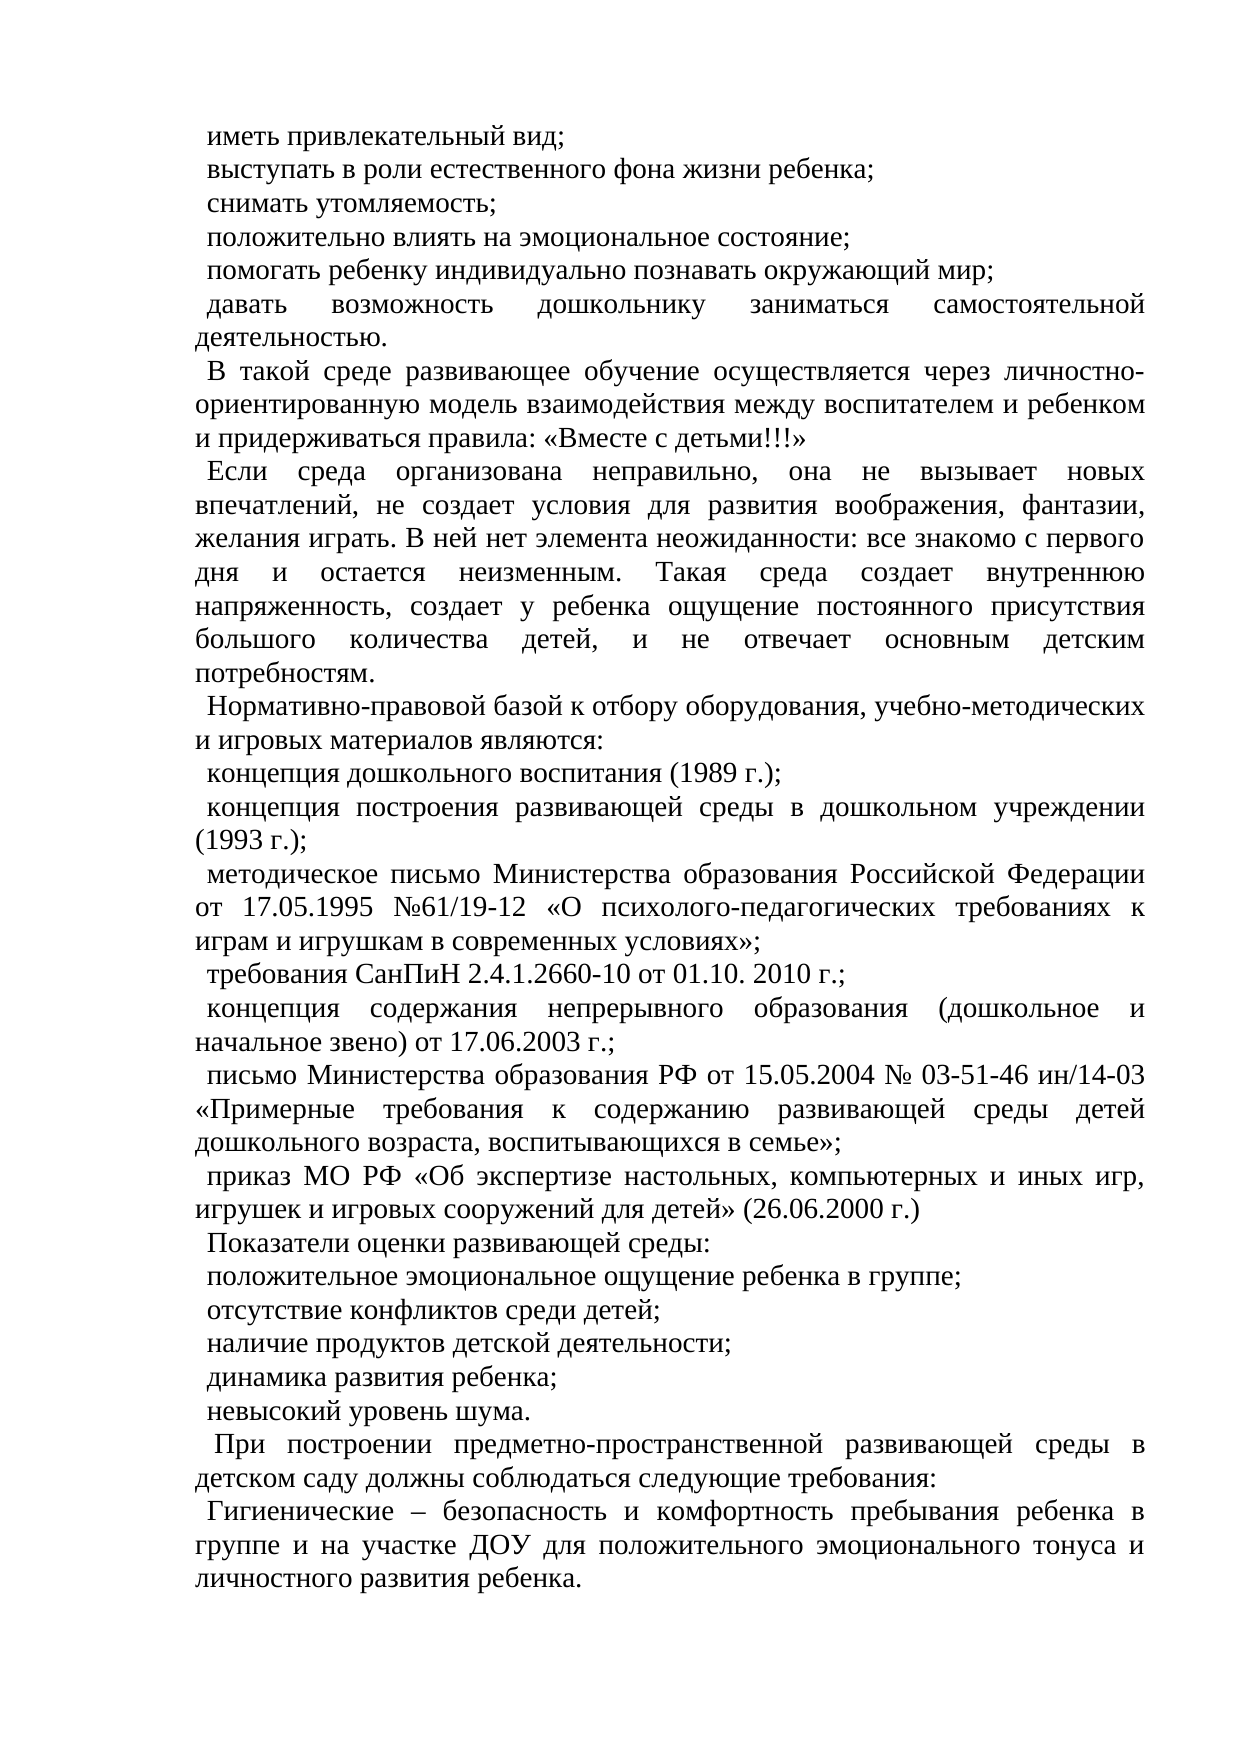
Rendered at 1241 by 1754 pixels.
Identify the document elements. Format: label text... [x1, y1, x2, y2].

text давать возможность дошкольнику заниматься самостоятельной деятельностью. [195, 286, 1146, 353]
text концепция построения развивающей среды в дошкольном учреждении (1993 г.); [195, 789, 1146, 856]
text При построении предметно-пространственной развивающей среды в детском саду должны соблюдаться следующие требования: [195, 1426, 1146, 1493]
text требования СанПиН 2.4.1.2660-10 от 01.10. 2010 г.; [195, 957, 1146, 990]
text снимать утомляемость; [195, 185, 1146, 219]
text письмо Министерства образования РФ от 15.05.2004 № 03-51-46 ин/14-03 «Примерные требования к содержанию развивающей среды детей дошкольного возраста, воспитывающихся в семье»; [195, 1057, 1146, 1158]
text методическое письмо Министерства образования Российской Федерации от 17.05.1995 №61/19-12 «О психолого-педагогических требованиях к играм и игрушкам в современных условиях»; [195, 856, 1146, 957]
text отсутствие конфликтов среди детей; [195, 1292, 1146, 1326]
text наличие продуктов детской деятельности; [195, 1326, 1146, 1359]
text В такой среде развивающее обучение осуществляется через личностно-ориентированную модель взаимодействия между воспитателем и ребенком и придерживаться правила: «Вместе с детьми!!!» [195, 353, 1146, 453]
text невысокий уровень шума. [195, 1393, 1146, 1426]
text концепция содержания непрерывного образования (дошкольное и начальное звено) от 17.06.2003 г.; [195, 990, 1146, 1057]
text Гигиенические – безопасность и комфортность пребывания ребенка в группе и на участке ДОУ для положительного эмоционального тонуса и личностного развития ребенка. [195, 1493, 1146, 1594]
text Если среда организована неправильно, она не вызывает новых впечатлений, не создает условия для развития воображения, фантазии, желания играть. В ней нет элемента неожиданности: все знакомо с первого дня и остается неизменным. Такая среда создает внутреннюю напряженность, создает у ребенка ощущение постоянного присутствия большого количества детей, и не отвечает основным детским потребностям. [195, 453, 1146, 688]
text помогать ребенку индивидуально познавать окружающий мир; [195, 252, 1146, 286]
text положительно влиять на эмоциональное состояние; [195, 219, 1146, 252]
text положительное эмоциональное ощущение ребенка в группе; [195, 1258, 1146, 1292]
text выступать в роли естественного фона жизни ребенка; [195, 152, 1146, 185]
text динамика развития ребенка; [195, 1359, 1146, 1393]
text Нормативно-правовой базой к отбору оборудования, учебно-методических и игровых материалов являются: [195, 688, 1146, 755]
text приказ МО РФ «Об экспертизе настольных, компьютерных и иных игр, игрушек и игровых сооружений для детей» (26.06.2000 г.) [195, 1158, 1146, 1225]
text Показатели оценки развивающей среды: [195, 1225, 1146, 1258]
text иметь привлекательный вид; [195, 118, 1146, 152]
text концепция дошкольного воспитания (1989 г.); [195, 755, 1146, 789]
